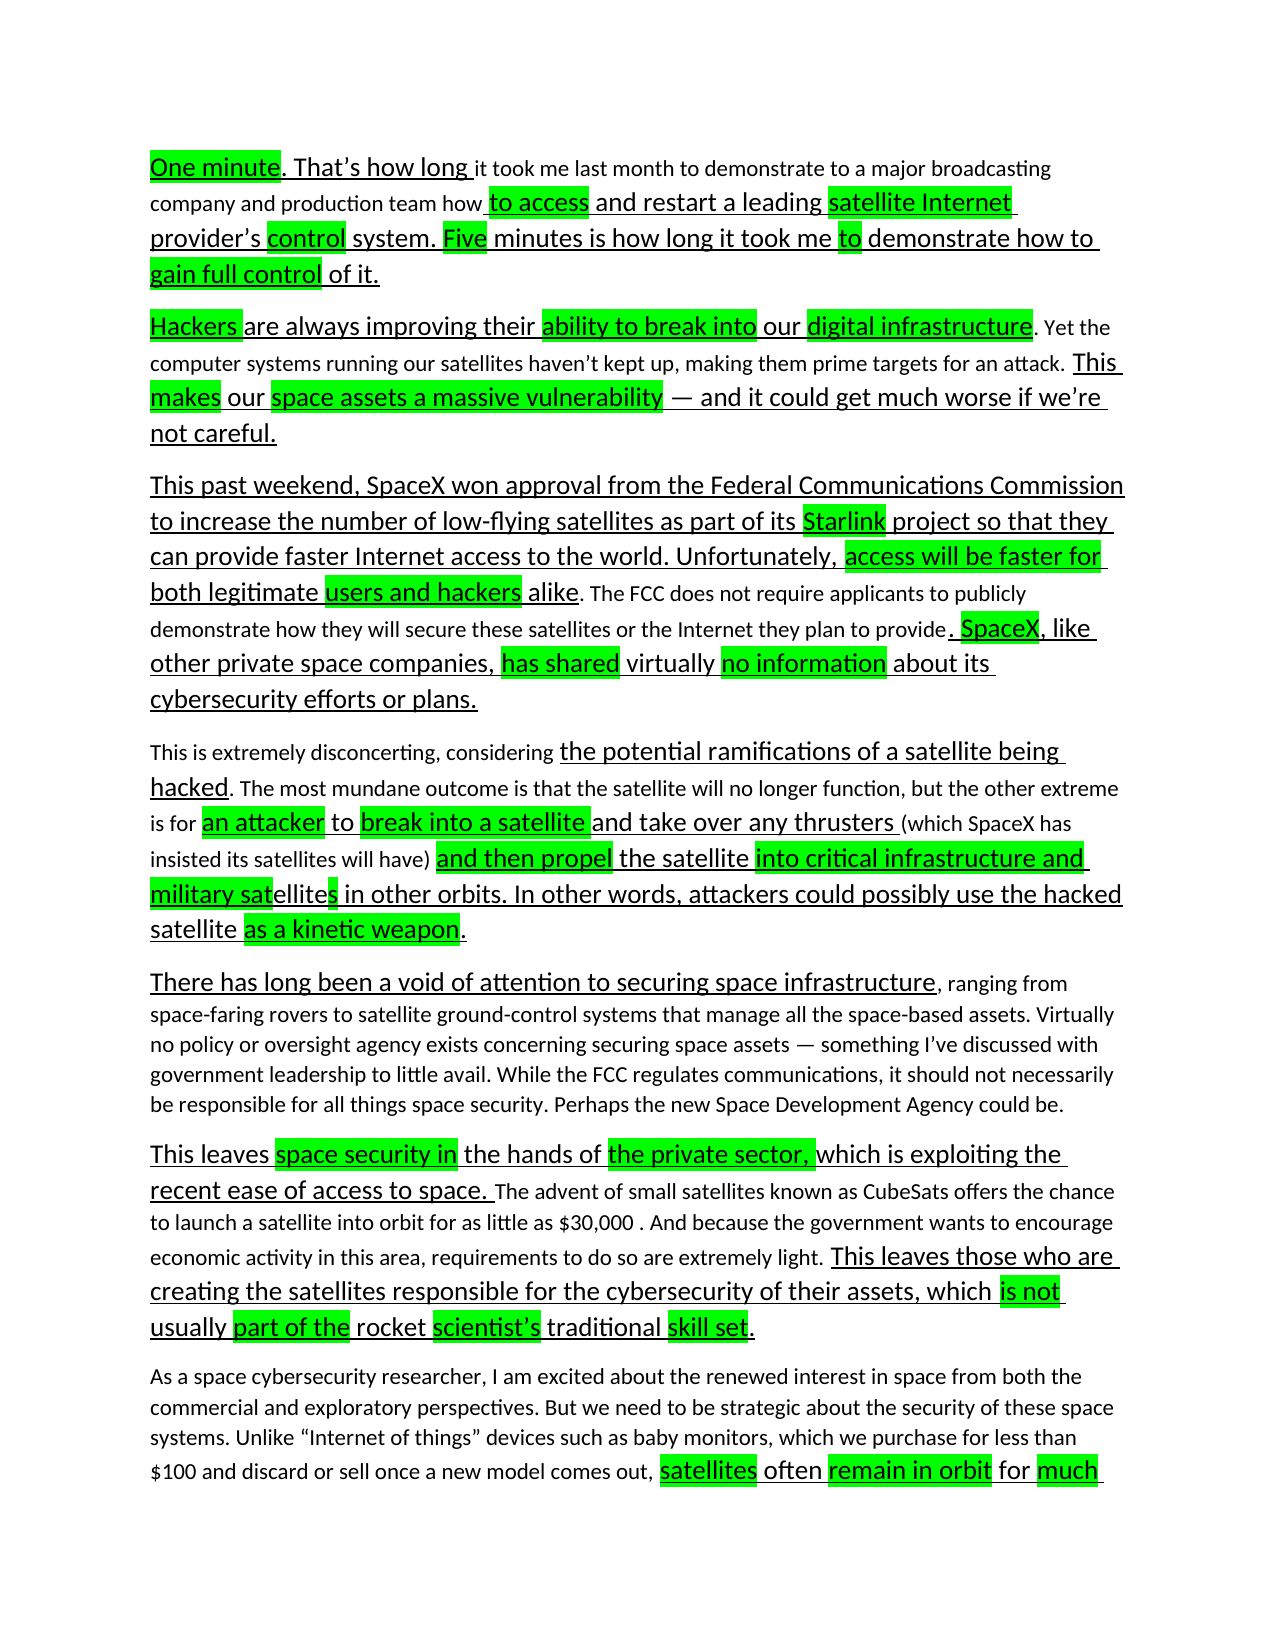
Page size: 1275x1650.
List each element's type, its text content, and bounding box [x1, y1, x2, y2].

text This past weekend, SpaceX won approval from the Federal Communications Commission to increase the number of low-flying satellites as part of its Starlink project so that they can provide faster Internet access to the world. Unfortunately, access will be faster for both legitimate users and hackers alike. The FCC does not require applicants to publicly demonstrate how they will secure these satellites or the Internet they plan to provide. SpaceX, like other private space companies, has shared virtually no information about its cybersecurity efforts or plans. [150, 498, 1125, 715]
text One minute. That’s how long it took me last month to demonstrate to a major broadcasting company and production team how to access and restart a leading satellite Internet provider’s control system. Five minutes is how long it took me to demonstrate how to gain full control of it. [150, 150, 1125, 290]
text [150, 1362, 1125, 1487]
text There has long been a void of attention to securing space infrastructure, ranging from space-faring rovers to satellite ground-control systems that manage all the space-based assets. Virtually no policy or oversight agency exists concerning securing space assets — something I’ve discussed with government leadership to little avail. While the FCC regulates communications, it should not necessarily be responsible for all things space security. Perhaps the new Space Development Agency could be. [150, 965, 1125, 1119]
text This is extremely disconcerting, considering the potential ramifications of a satellite being hacked. The most mundane outcome is that the satellite will no longer function, but the other extreme is for an attacker to break into a satellite and take over any thrusters (which SpaceX has insisted its satellites will have) and then propel the satellite into critical infrastructure and military satellites in other orbits. In other words, attackers could possibly use the hacked satellite as a kinetic weapon. [150, 734, 1125, 946]
text This leaves space security in the hands of the private sector, which is exploiting the recent ease of access to space. The advent of small satellites known as CubeSats offers the chance to launch a satellite into orbit for as little as $30,000 . And because the government wants to encourage economic activity in this area, requirements to do so are extremely light. This leaves those who are creating the satellites responsible for the cybersecurity of their assets, which is not usually part of the rocket scientist’s traditional skill set. [150, 1137, 1125, 1343]
text Hackers are always improving their ability to break into our digital infrastructure. Yet the computer systems running our satellites haven’t kept up, making them prime targets for an attack. This makes our space assets a massive vulnerability — and it could get much worse if we’re not careful. [150, 309, 1125, 449]
